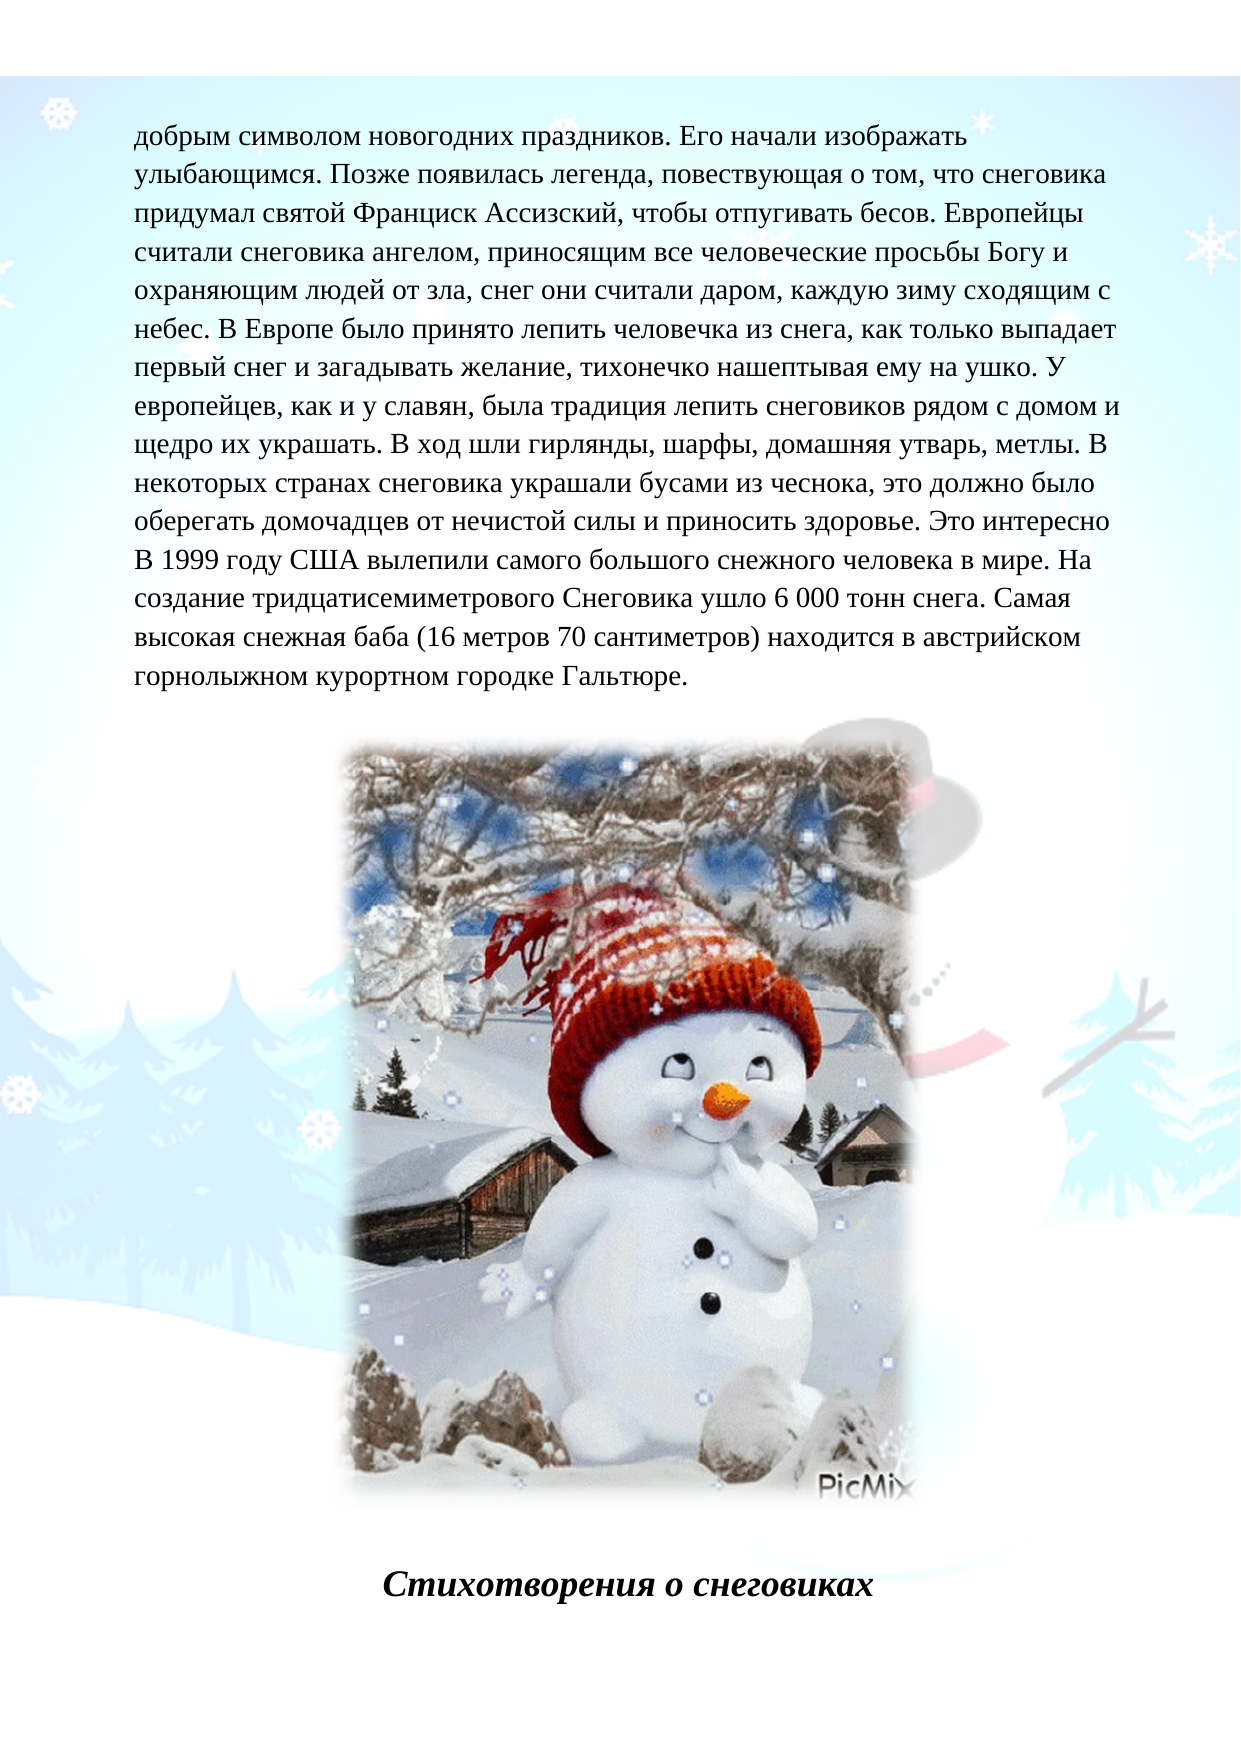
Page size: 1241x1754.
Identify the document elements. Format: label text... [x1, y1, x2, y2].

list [134, 118, 1122, 691]
picture [362, 763, 895, 1480]
list Стихотворения о снеговиках [134, 1562, 1122, 1605]
